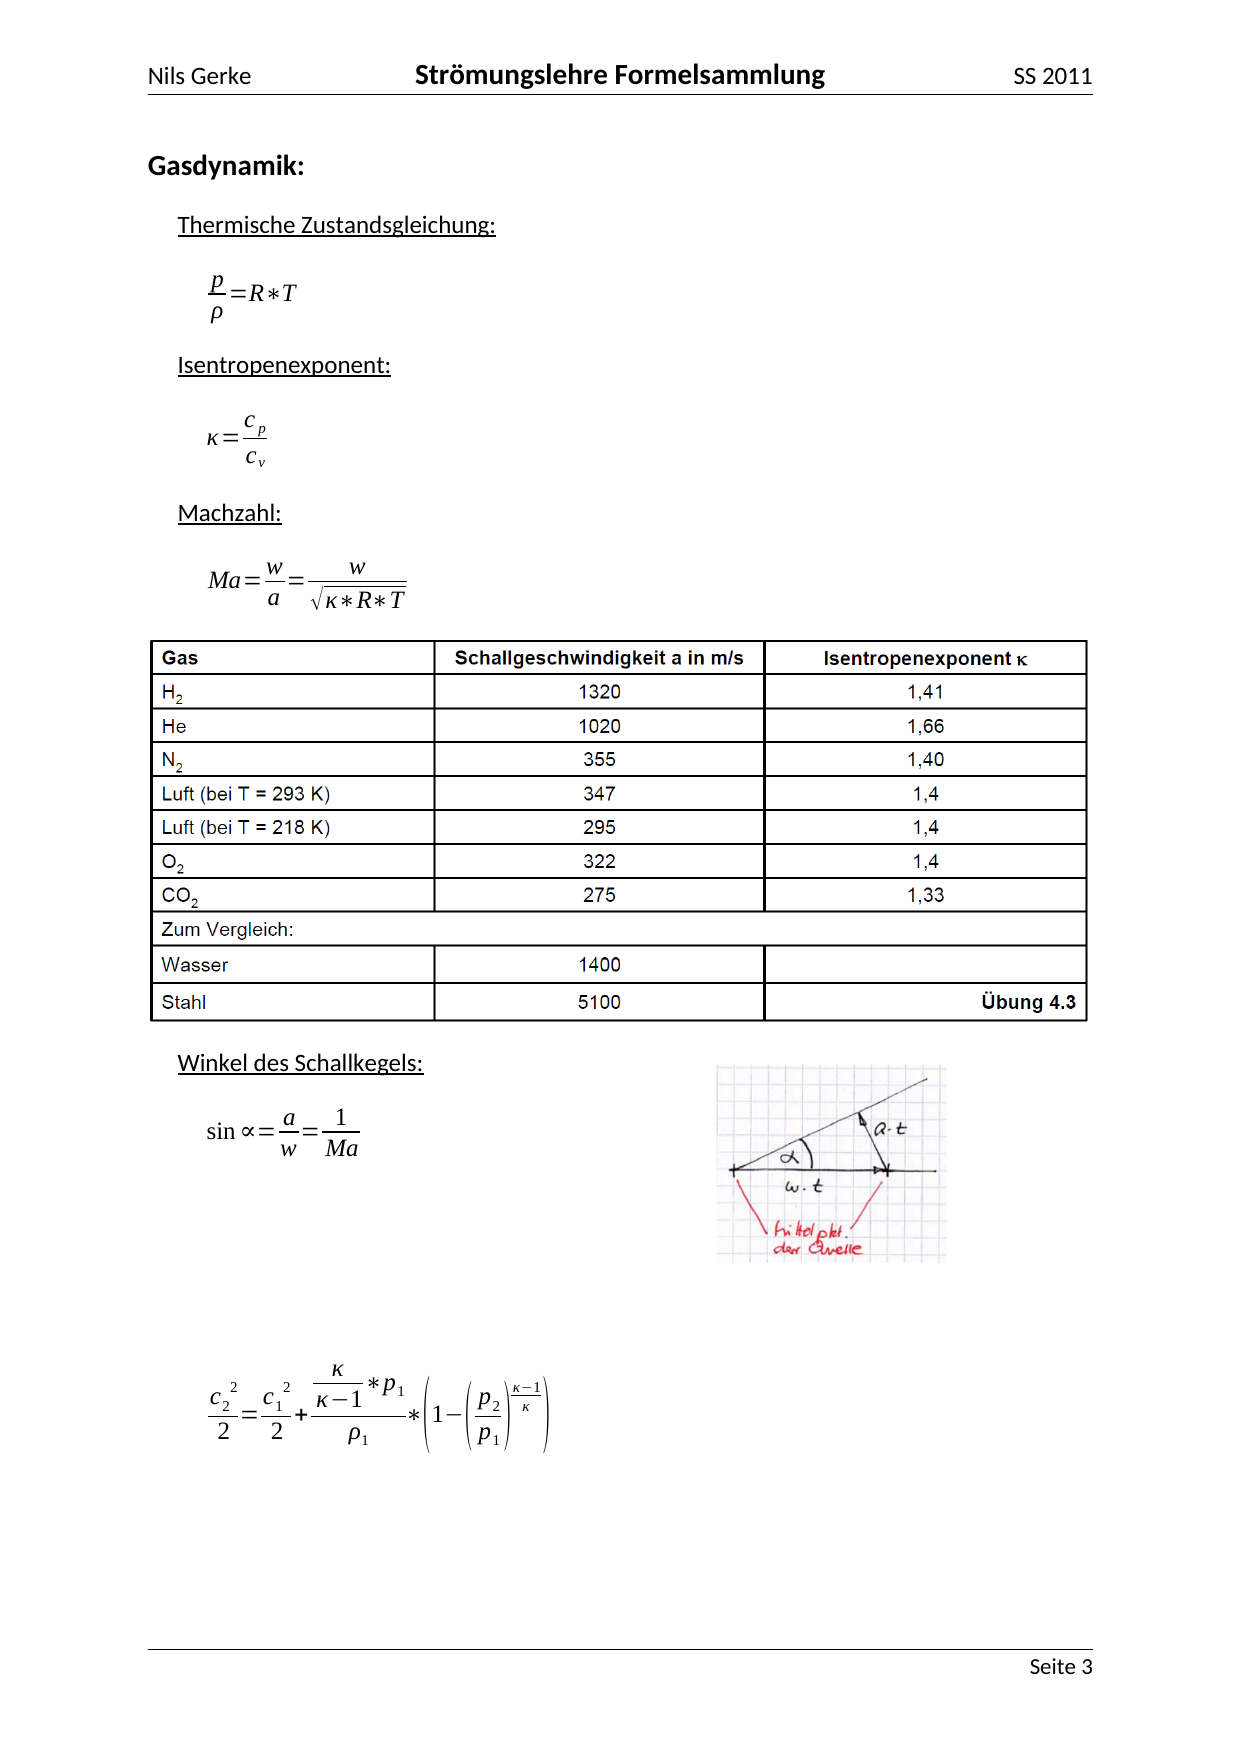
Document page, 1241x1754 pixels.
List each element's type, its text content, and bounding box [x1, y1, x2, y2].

text Winkel des Schallkegels: [177, 1047, 1093, 1078]
text Thermische Zustandsgleichung: [177, 209, 1093, 240]
text Machzahl: [177, 497, 1093, 527]
picture [147, 639, 1090, 1022]
picture [713, 1064, 947, 1265]
text Gasdynamik: [148, 147, 1093, 183]
text Isentropenexponent: [177, 349, 1093, 380]
